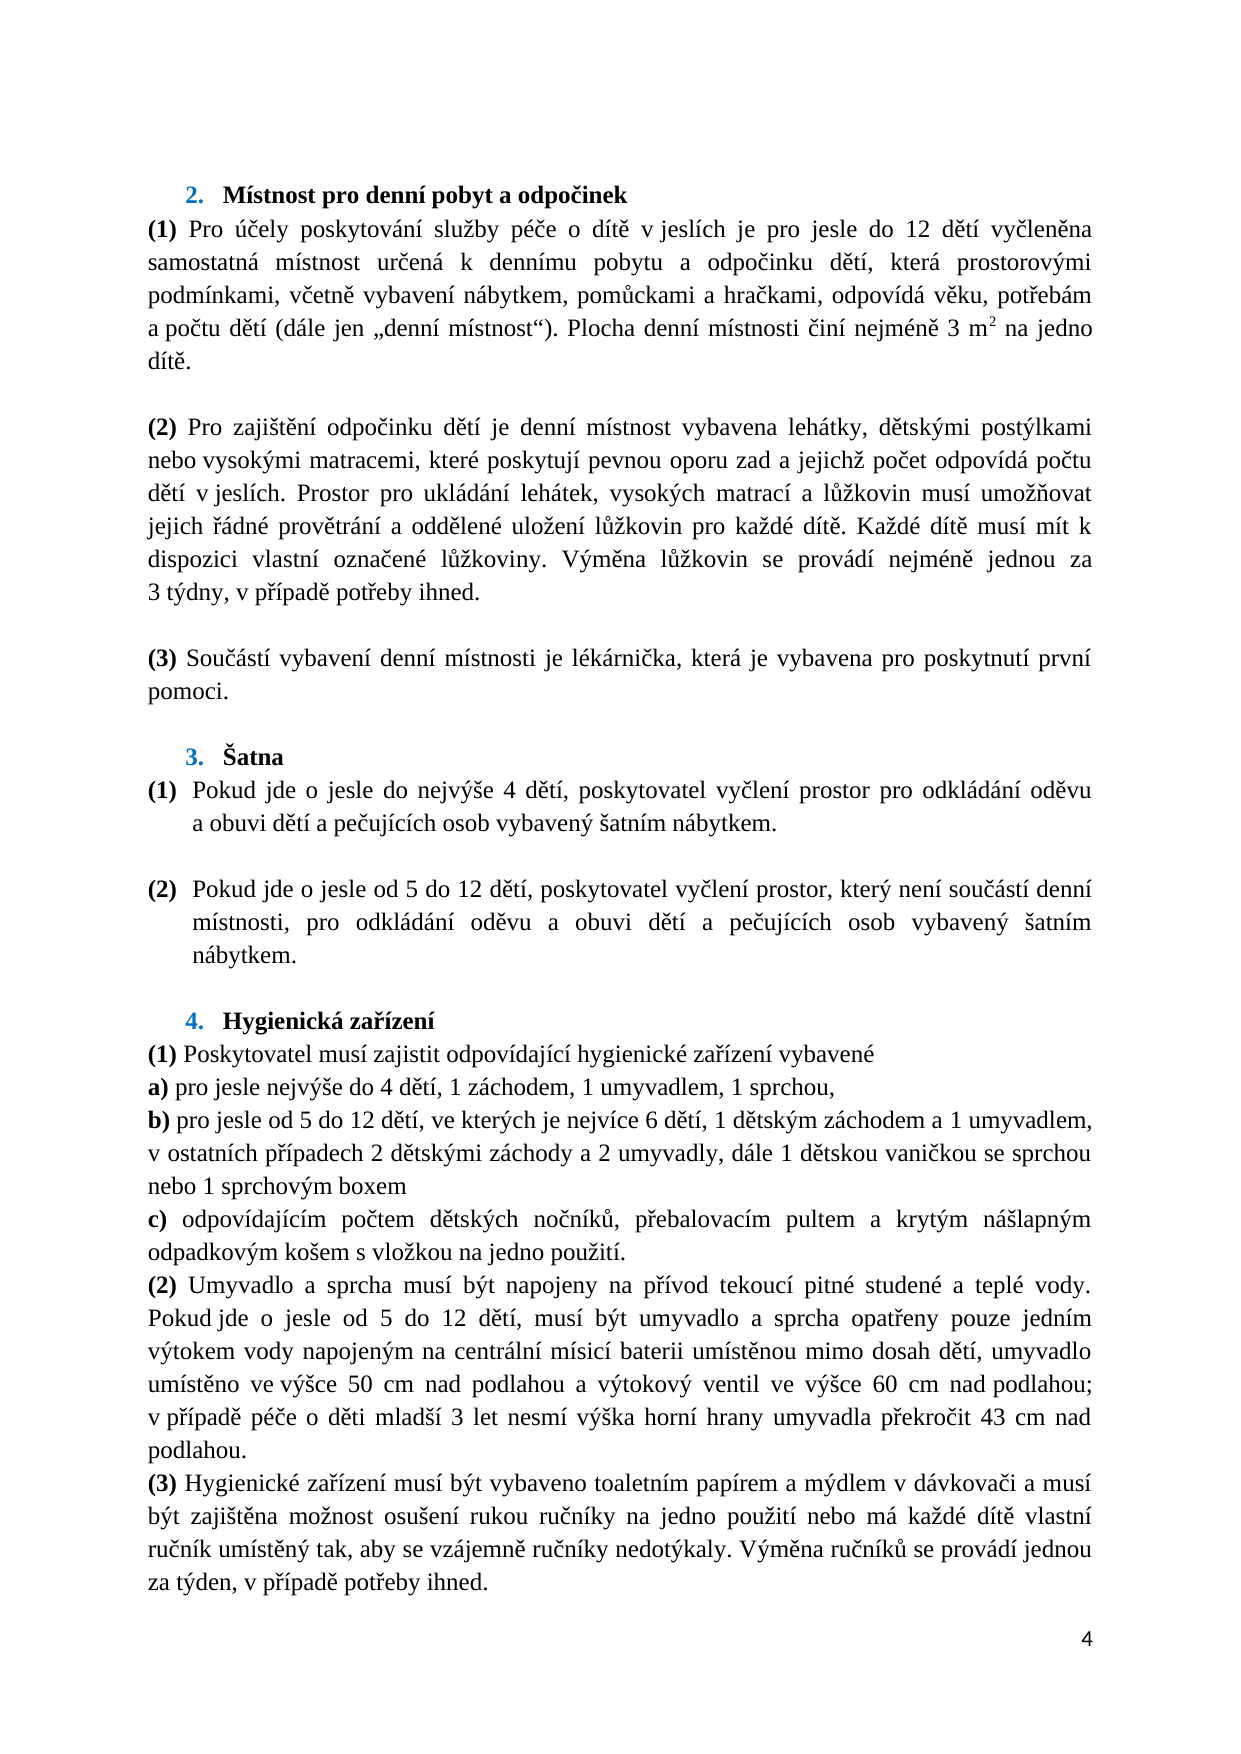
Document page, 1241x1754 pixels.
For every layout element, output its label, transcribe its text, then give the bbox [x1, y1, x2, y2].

text a) pro jesle nejvýše do 4 dětí, 1 záchodem, 1 umyvadlem, 1 sprchou, [148, 1072, 1093, 1101]
text b) pro jesle od 5 do 12 dětí, ve kterých je nejvíce 6 dětí, 1 dětským záchodem a 1 umyvadlem, v ostatních případech 2 dětskými záchody a 2 umyvadly, dále 1 dětskou vaničkou se sprchou nebo 1 sprchovým boxem [148, 1105, 1093, 1200]
text (1) Pro účely poskytování služby péče o dítě v jeslích je pro jesle do 12 dětí vyčleněna samostatná místnost určená k dennímu pobytu a odpočinku dětí, která prostorovými podmínkami, včetně vybavení nábytkem, pomůckami a hračkami, odpovídá věku, potřebám a počtu dětí (dále jen „denní místnost“). Plocha denní místnosti činí nejméně 3 m2 na jedno dítě. [148, 214, 1093, 374]
text (2) Pro zajištění odpočinku dětí je denní místnost vybavena lehátky, dětskými postýlkami nebo vysokými matracemi, které poskytují pevnou oporu zad a jejichž počet odpovídá počtu dětí v jeslích. Prostor pro ukládání lehátek, vysokých matrací a lůžkovin musí umožňovat jejich řádné provětrání a oddělené uložení lůžkovin pro každé dítě. Každé dítě musí mít k dispozici vlastní označené lůžkoviny. Výměna lůžkovin se provádí nejméně jednou za 3 týdny, v případě potřeby ihned. [148, 412, 1093, 606]
list Pokud jde o jesle od 5 do 12 dětí, poskytovatel vyčlení prostor, který není součástí denní místnosti, pro odkládání oděvu a obuvi dětí a pečujících osob vybavený šatním nábytkem. [148, 874, 1093, 969]
list Místnost pro denní pobyt a odpočinek [185, 181, 1093, 209]
list Šatna [185, 742, 1093, 771]
text (1) Poskytovatel musí zajistit odpovídající hygienické zařízení vybavené [148, 1039, 1093, 1068]
text (3) Hygienické zařízení musí být vybaveno toaletním papírem a mýdlem v dávkovači a musí být zajištěna možnost osušení rukou ručníky na jedno použití nebo má každé dítě vlastní ručník umístěný tak, aby se vzájemně ručníky nedotýkaly. Výměna ručníků se provádí jednou za týden, v případě potřeby ihned. [148, 1468, 1093, 1596]
text (2) Umyvadlo a sprcha musí být napojeny na přívod tekoucí pitné studené a teplé vody. Pokud jde o jesle od 5 do 12 dětí, musí být umyvadlo a sprcha opatřeny pouze jedním výtokem vody napojeným na centrální mísicí baterii umístěnou mimo dosah dětí, umyvadlo umístěno ve výšce 50 cm nad podlahou a výtokový ventil ve výšce 60 cm nad podlahou; v případě péče o děti mladší 3 let nesmí výška horní hrany umyvadla překročit 43 cm nad podlahou. [148, 1270, 1093, 1464]
list Pokud jde o jesle do nejvýše 4 dětí, poskytovatel vyčlení prostor pro odkládání oděvu a obuvi dětí a pečujících osob vybavený šatním nábytkem. [148, 775, 1093, 837]
text c) odpovídajícím počtem dětských nočníků, přebalovacím pultem a krytým nášlapným odpadkovým košem s vložkou na jedno použití. [148, 1204, 1093, 1266]
text (3) Součástí vybavení denní místnosti je lékárnička, která je vybavena pro poskytnutí první pomoci. [148, 643, 1093, 705]
list Hygienická zařízení [185, 1006, 1093, 1035]
